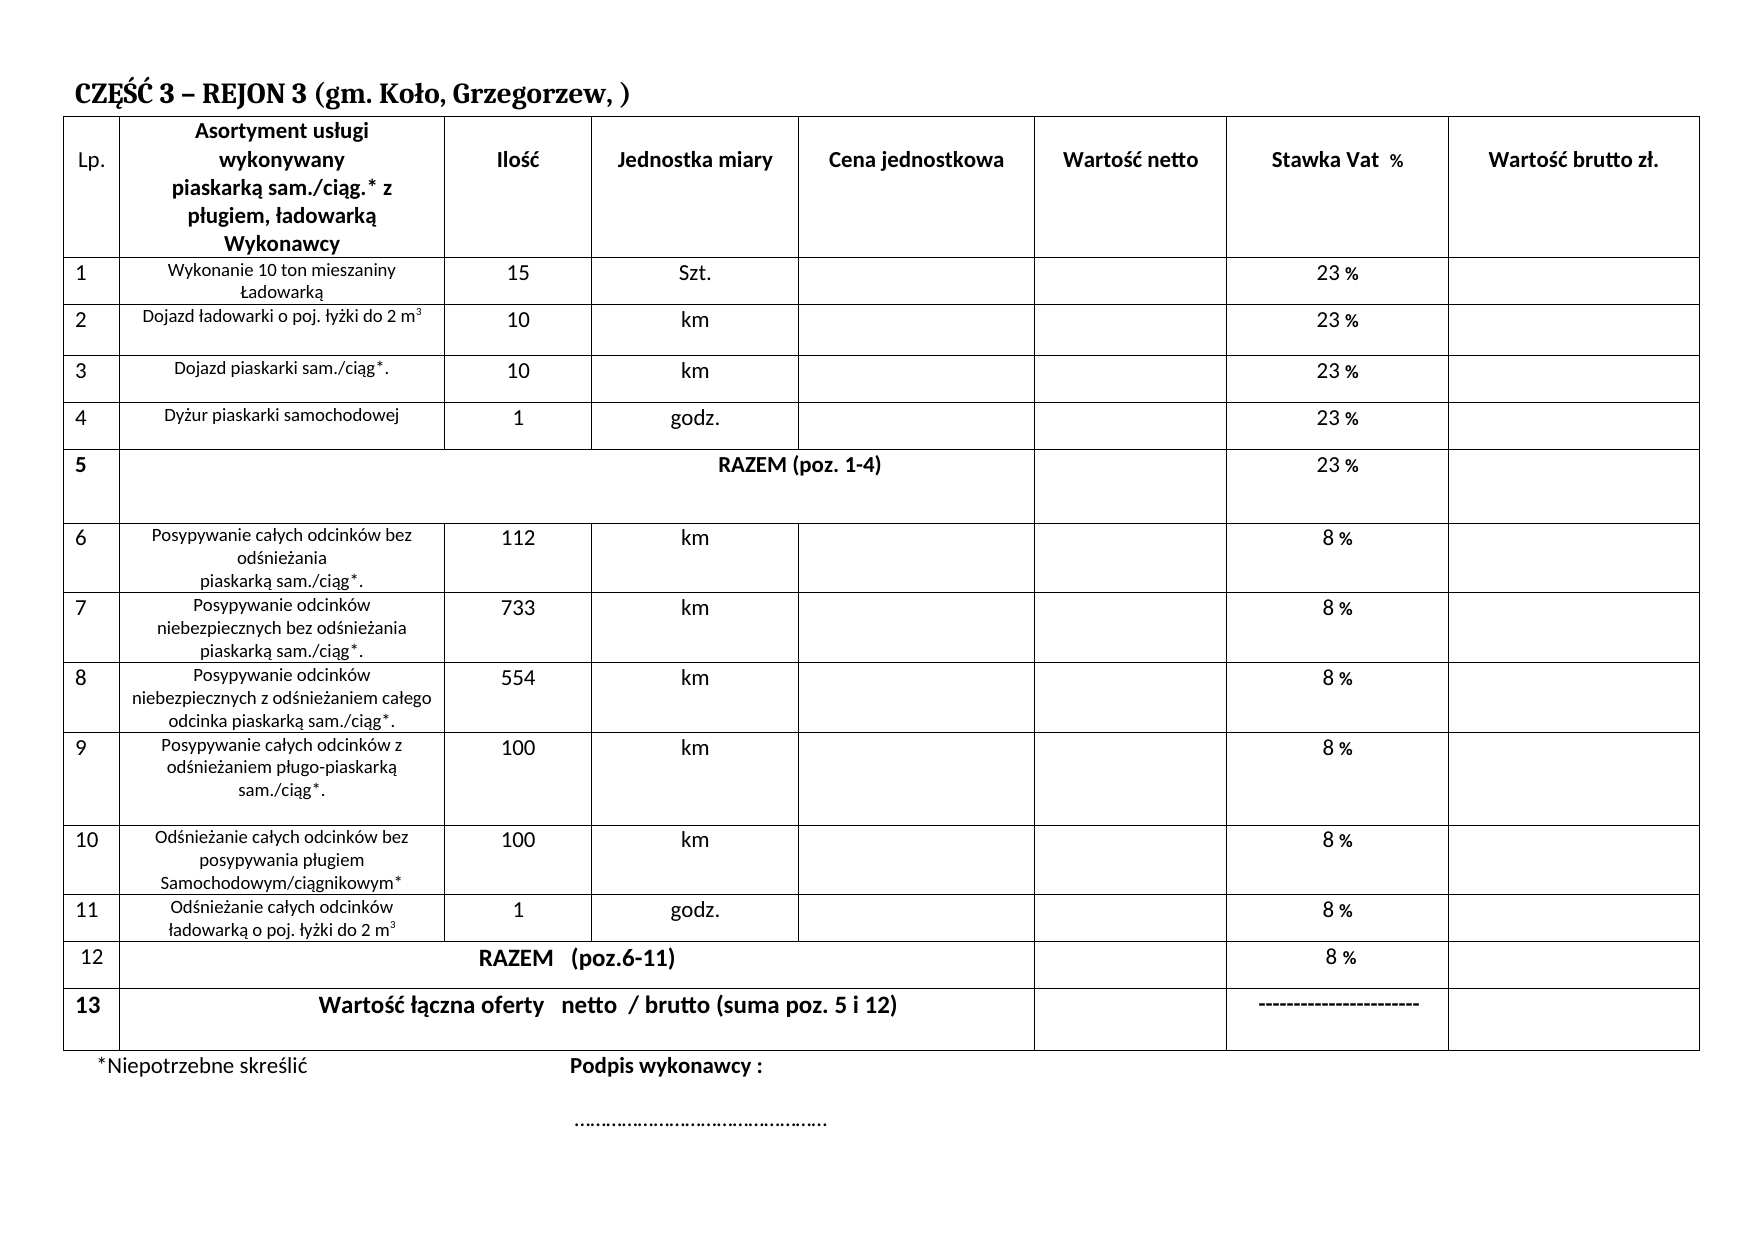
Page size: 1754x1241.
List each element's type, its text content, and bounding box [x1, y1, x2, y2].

table_cell Posypywanie całych odcinków bez odśnieżania piaskarką sam./ciąg*. [120, 524, 444, 592]
table_cell 8 % [1227, 733, 1448, 824]
table_cell 8 % [1227, 895, 1448, 941]
table_cell [799, 403, 1034, 449]
table_cell km [592, 524, 798, 592]
table_cell 12 [64, 942, 119, 988]
table_cell 6 [64, 524, 119, 592]
table_cell 23 % [1227, 356, 1448, 402]
table_header Jednostka miary [592, 117, 798, 257]
table_cell [1035, 733, 1226, 824]
table_cell 7 [64, 593, 119, 662]
table_cell 554 [445, 663, 591, 732]
table_cell [1035, 593, 1226, 662]
table_cell km [592, 593, 798, 662]
table_cell [1449, 356, 1699, 402]
table_cell [799, 305, 1034, 355]
table_cell 23 % [1227, 305, 1448, 355]
table_cell [1449, 663, 1699, 732]
table_cell [799, 733, 1034, 824]
table_cell [1035, 663, 1226, 732]
table_cell 1 [64, 258, 119, 304]
table_cell godz. [592, 403, 798, 449]
table_cell 100 [445, 826, 591, 894]
table_cell Odśnieżanie całych odcinków bez posypywania pługiem Samochodowym/ciągnikowym* [120, 826, 444, 894]
table_cell [799, 524, 1034, 592]
table_header Cena jednostkowa [799, 117, 1034, 257]
text ………………………………………… [75, 1104, 1679, 1132]
table_cell 8 [64, 663, 119, 732]
table_cell 8 % [1227, 663, 1448, 732]
table_cell [1035, 826, 1226, 894]
text *Niepotrzebne skreślić Podpis wykonawcy : [75, 1051, 1679, 1079]
table_cell 100 [445, 733, 591, 824]
table_cell Odśnieżanie całych odcinków ładowarką o poj. łyżki do 2 m3 [120, 895, 444, 941]
table_cell [1449, 593, 1699, 662]
table_cell 5 [64, 450, 119, 522]
table_cell 23 % [1227, 450, 1448, 522]
table_cell [1035, 258, 1226, 304]
table_cell [1035, 524, 1226, 592]
table_cell [1449, 450, 1699, 522]
table_cell [799, 593, 1034, 662]
table_cell Dojazd ładowarki o poj. łyżki do 2 m3 [120, 305, 444, 355]
table_cell 112 [445, 524, 591, 592]
table_header Wartość brutto zł. [1449, 117, 1699, 257]
table_cell 8 % [1227, 826, 1448, 894]
table_cell 15 [445, 258, 591, 304]
table_cell [1035, 942, 1226, 988]
table_cell [799, 663, 1034, 732]
table_header Ilość [445, 117, 591, 257]
table_cell [1449, 989, 1699, 1050]
table_cell [1449, 826, 1699, 894]
table_cell Posypywanie odcinków niebezpiecznych bez odśnieżania piaskarką sam./ciąg*. [120, 593, 444, 662]
table_cell 9 [64, 733, 119, 824]
table_cell godz. [592, 895, 798, 941]
table_cell 11 [64, 895, 119, 941]
table_cell [1449, 942, 1699, 988]
table_cell [1449, 305, 1699, 355]
table_cell 2 [64, 305, 119, 355]
table_cell 3 [64, 356, 119, 402]
table_cell 13 [64, 989, 119, 1050]
subtitle CZĘŚĆ 3 – REJON 3 (gm. Koło, Grzegorzew, ) [75, 77, 1679, 111]
table_cell 8 % [1227, 942, 1448, 988]
table_cell [799, 826, 1034, 894]
table_cell 1 [445, 403, 591, 449]
table_cell Posypywanie całych odcinków z odśnieżaniem pługo-piaskarką sam./ciąg*. [120, 733, 444, 824]
table_cell [1035, 305, 1226, 355]
table_cell 733 [445, 593, 591, 662]
table_cell [1449, 524, 1699, 592]
table_cell [1035, 403, 1226, 449]
table_cell 10 [445, 356, 591, 402]
table_cell [799, 258, 1034, 304]
table_header Wartość netto [1035, 117, 1226, 257]
table_cell [1035, 450, 1226, 522]
table_cell km [592, 826, 798, 894]
table_cell km [592, 663, 798, 732]
table_cell 8 % [1227, 593, 1448, 662]
table_cell RAZEM (poz.6-11) [120, 942, 1034, 988]
table_cell Dojazd piaskarki sam./ciąg*. [120, 356, 444, 402]
table_cell [1035, 989, 1226, 1050]
table_header Stawka Vat % [1227, 117, 1448, 257]
table_cell km [592, 305, 798, 355]
table_cell RAZEM (poz. 1-4) [120, 450, 1034, 522]
table_cell Wartość łączna oferty netto / brutto (suma poz. 5 i 12) [120, 989, 1034, 1050]
table_cell [799, 895, 1034, 941]
table_cell 4 [64, 403, 119, 449]
table_cell km [592, 733, 798, 824]
table_header Lp. [64, 117, 119, 257]
table_cell 10 [445, 305, 591, 355]
table_cell 8 % [1227, 524, 1448, 592]
table_cell [1449, 895, 1699, 941]
table_cell [1449, 733, 1699, 824]
table_cell ----------------------- [1227, 989, 1448, 1050]
table_cell [799, 356, 1034, 402]
table_cell [1449, 258, 1699, 304]
table_header Asortyment usługi wykonywany piaskarką sam./ciąg.* z pługiem, ładowarką Wykonawcy [120, 117, 444, 257]
table_cell 23 % [1227, 403, 1448, 449]
table_cell Szt. [592, 258, 798, 304]
table_cell Posypywanie odcinków niebezpiecznych z odśnieżaniem całego odcinka piaskarką sam./ciąg*. [120, 663, 444, 732]
table_cell km [592, 356, 798, 402]
table_cell [1035, 895, 1226, 941]
table_cell 10 [64, 826, 119, 894]
table_cell Wykonanie 10 ton mieszaniny Ładowarką [120, 258, 444, 304]
table_cell 1 [445, 895, 591, 941]
table_cell Dyżur piaskarki samochodowej [120, 403, 444, 449]
table_cell [1449, 403, 1699, 449]
table_cell [1035, 356, 1226, 402]
table_cell 23 % [1227, 258, 1448, 304]
